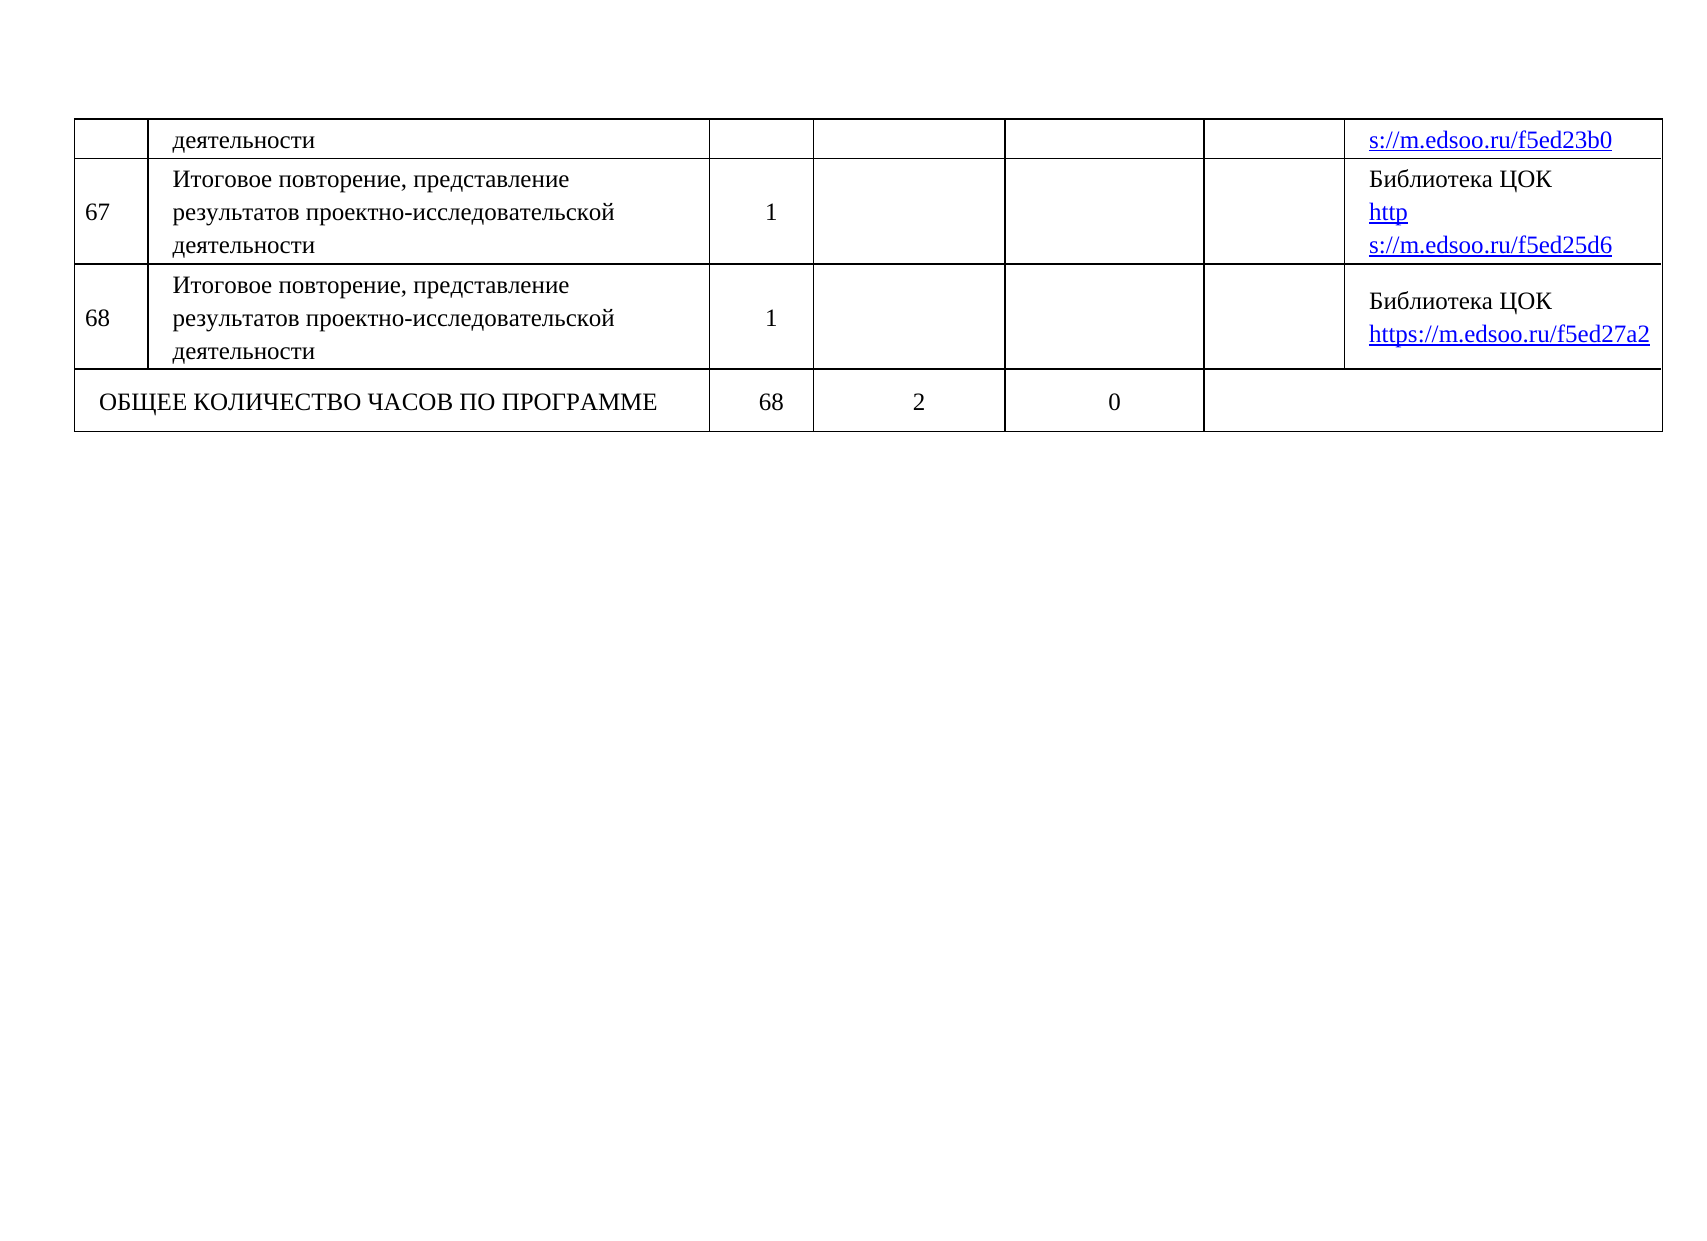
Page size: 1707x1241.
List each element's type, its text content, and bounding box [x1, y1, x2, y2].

table_cell ОБЩЕЕ КОЛИЧЕСТВО ЧАСОВ ПО ПРОГРАММЕ [75, 370, 709, 431]
table_cell 68 [75, 265, 147, 368]
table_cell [149, 120, 709, 157]
table_cell 66 [75, 120, 147, 157]
table_cell [814, 159, 1004, 263]
table_cell 2 [814, 370, 1004, 431]
table_cell 1 [710, 120, 813, 157]
table_cell Библиотека ЦОК https://m.edsoo.ru/f5ed27a2 [1345, 263, 1662, 368]
table_cell [1006, 159, 1203, 263]
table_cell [149, 159, 709, 263]
table_cell [1006, 120, 1203, 157]
table_cell [1205, 368, 1662, 431]
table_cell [1345, 120, 1662, 157]
table_cell Итоговое повторение, представление результатов проектно-исследовательской деятельности [149, 265, 709, 368]
table_cell 1 [710, 265, 813, 368]
table_cell [814, 265, 1004, 368]
table_cell [1205, 159, 1344, 263]
table_cell [1205, 265, 1344, 368]
table_cell [1006, 265, 1203, 368]
table_cell Библиотека ЦОК https://m.edsoo.ru/f5ed25d6 [1345, 158, 1662, 263]
table_cell 1 [710, 159, 813, 263]
table_cell 0 [1006, 370, 1203, 431]
table_cell 68 [710, 370, 813, 431]
table_cell [1205, 120, 1344, 157]
table_cell [814, 120, 1004, 157]
table_cell 67 [75, 159, 147, 263]
